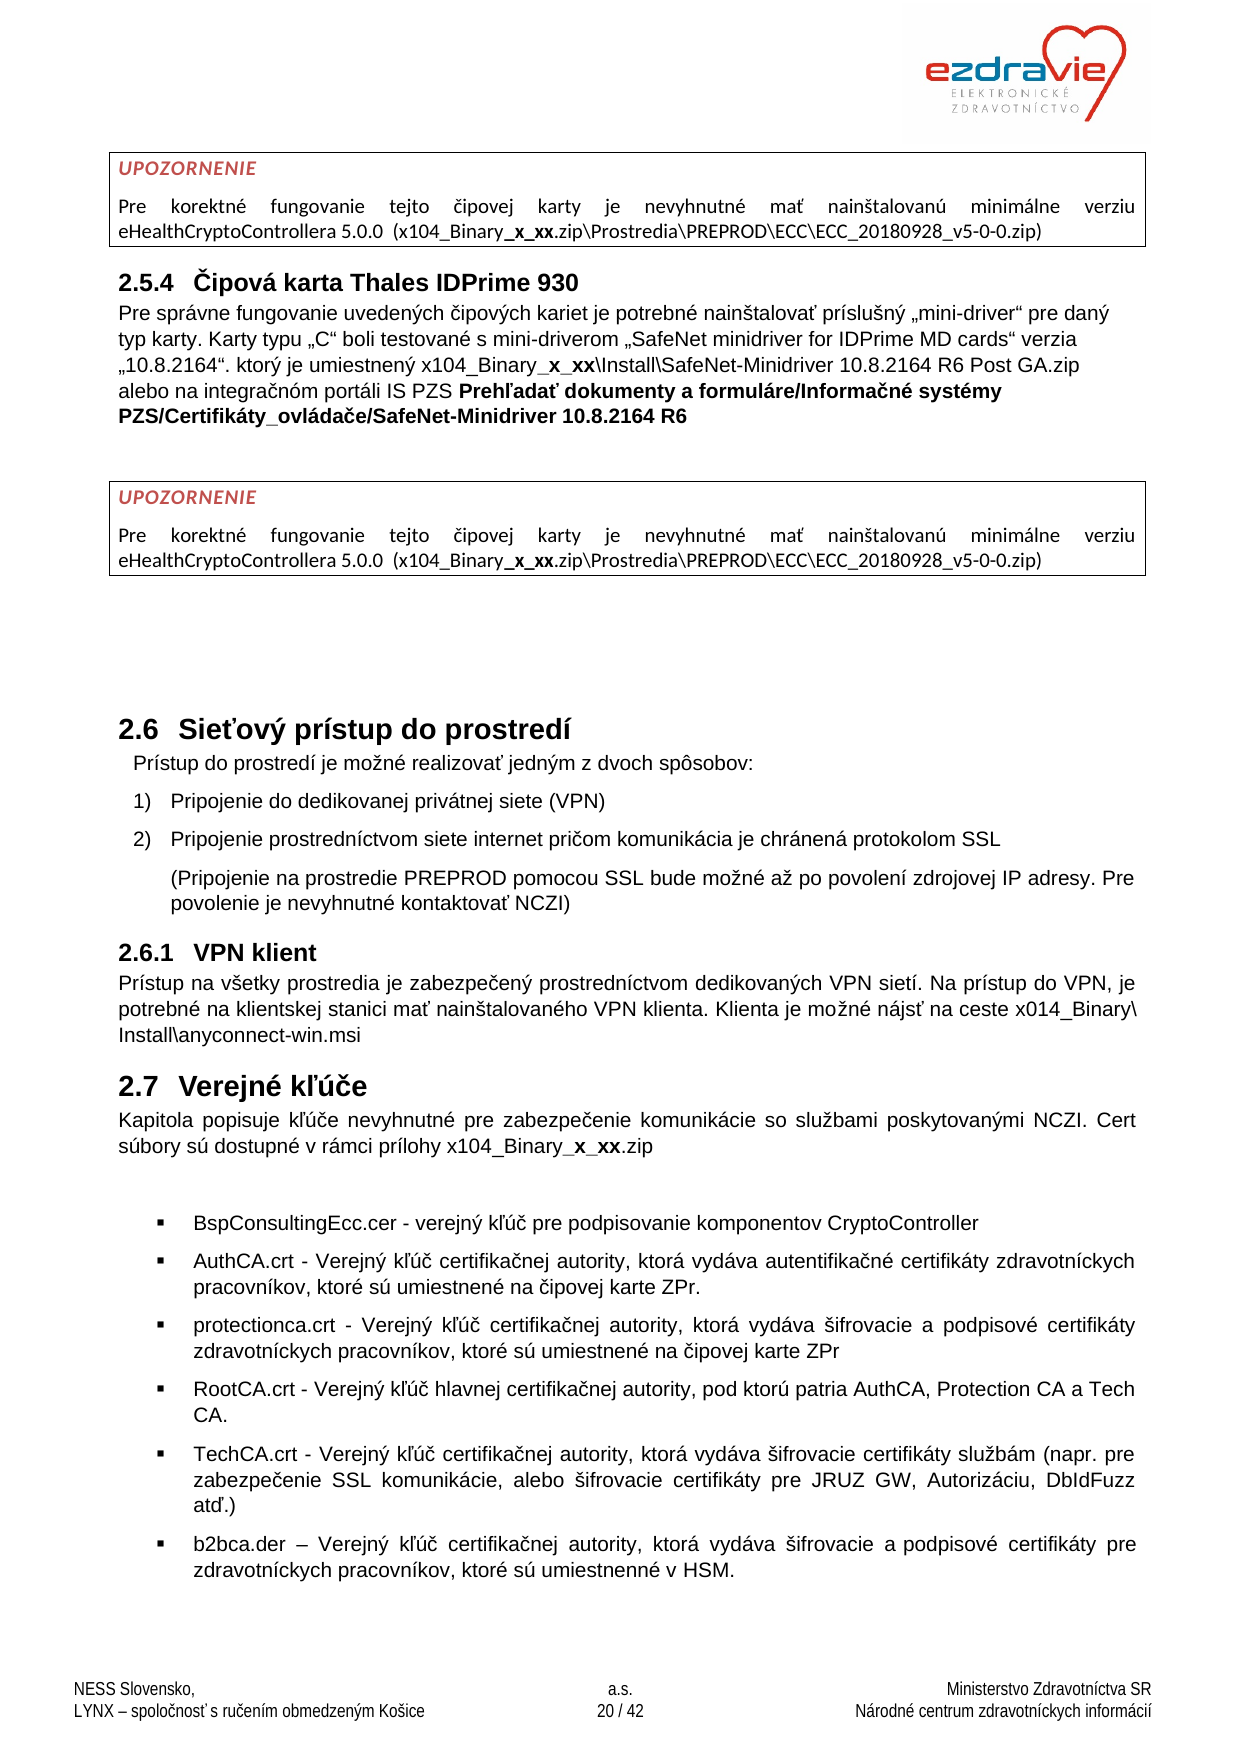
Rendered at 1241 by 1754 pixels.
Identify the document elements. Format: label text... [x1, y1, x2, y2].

text Prístup na všetky prostredia je zabezpečený prostredníctvom dedikovaných VPN sietí. Na prístup do VPN, je potrebné na klientskej stanici mať nainštalovaného VPN klienta. Klienta je možné nájsť na ceste x014_Binary\Install\anyconnect-win.msi [118, 971, 1137, 1047]
text Kapitola popisuje kľúče nevyhnutné pre zabezpečenie komunikácie so službami poskytovanými NCZI. Cert súbory sú dostupné v rámci prílohy x104_Binary_x_xx.zip [118, 1108, 1137, 1158]
list BspConsultingEcc.cer - verejný kľúč pre podpisovanie komponentov CryptoController [156, 1210, 1137, 1234]
list TechCA.crt - Verejný kľúč certifikačnej autority, ktorá vydáva šifrovacie certifikáty službám (napr. pre zabezpečenie SSL komunikácie, alebo šifrovacie certifikáty pre JRUZ GW, Autorizáciu, DbIdFuzz atď.) [156, 1442, 1137, 1517]
text (Pripojenie na prostredie PREPROD pomocou SSL bude možné až po povolení zdrojovej IP adresy. Pre povolenie je nevyhnutné kontaktovať NCZI) [170, 865, 1137, 915]
list RootCA.crt - Verejný kľúč hlavnej certifikačnej autority, pod ktorú patria AuthCA, Protection CA a Tech CA. [156, 1377, 1137, 1427]
list b2bca.der – Verejný kľúč certifikačnej autority, ktorá vydáva šifrovacie a podpisové certifikáty pre zdravotníckych pracovníkov, ktoré sú umiestnenné v HSM. [156, 1532, 1137, 1582]
list protectionca.crt - Verejný kľúč certifikačnej autority, ktorá vydáva šifrovacie a podpisové certifikáty zdravotníckych pracovníkov, ktoré sú umiestnené na čipovej karte ZPr [156, 1313, 1137, 1363]
text UPOZORNENIE [110, 153, 1145, 181]
text Pre korektné fungovanie tejto čipovej karty je nevyhnutné mať nainštalovanú minimálne verziu eHealthCryptoControllera 5.0.0 (x104_Binary_x_xx.zip\Prostredia\PREPROD\ECC\ECC_20180928_v5-0-0.zip) [110, 519, 1145, 575]
text UPOZORNENIE [110, 482, 1145, 509]
subtitle Čipová karta Thales IDPrime 930 [118, 268, 1137, 297]
subtitle Sieťový prístup do prostredí [118, 712, 1137, 745]
picture [901, 3, 1151, 144]
text Prístup do prostredí je možné realizovať jedným z dvoch spôsobov: [133, 750, 1137, 774]
list Pripojenie do dedikovanej privátnej siete (VPN) [133, 789, 1137, 813]
subtitle Verejné kľúče [118, 1069, 1137, 1103]
subtitle VPN klient [118, 938, 1137, 967]
list Pripojenie prostredníctvom siete internet pričom komunikácia je chránená protokolom SSL [133, 827, 1137, 851]
list AuthCA.crt - Verejný kľúč certifikačnej autority, ktorá vydáva autentifikačné certifikáty zdravotníckych pracovníkov, ktoré sú umiestnené na čipovej karte ZPr. [156, 1249, 1137, 1299]
text Pre správne fungovanie uvedených čipových kariet je potrebné nainštalovať príslušný „mini-driver“ pre daný typ karty. Karty typu „C“ boli testované s mini-driverom „SafeNet minidriver for IDPrime MD cards“ verzia „10.8.2164“. ktorý je umiestnený x104_Binary_x_xx\Install\SafeNet-Minidriver 10.8.2164 R6 Post GA.zip alebo na integračnóm portáli IS PZS Prehľadať dokumenty a formuláre/Informačné systémy PZS/Certifikáty_ovládače/SafeNet-Minidriver 10.8.2164 R6 [118, 301, 1137, 428]
text Pre korektné fungovanie tejto čipovej karty je nevyhnutné mať nainštalovanú minimálne verziu eHealthCryptoControllera 5.0.0 (x104_Binary_x_xx.zip\Prostredia\PREPROD\ECC\ECC_20180928_v5-0-0.zip) [110, 190, 1145, 246]
